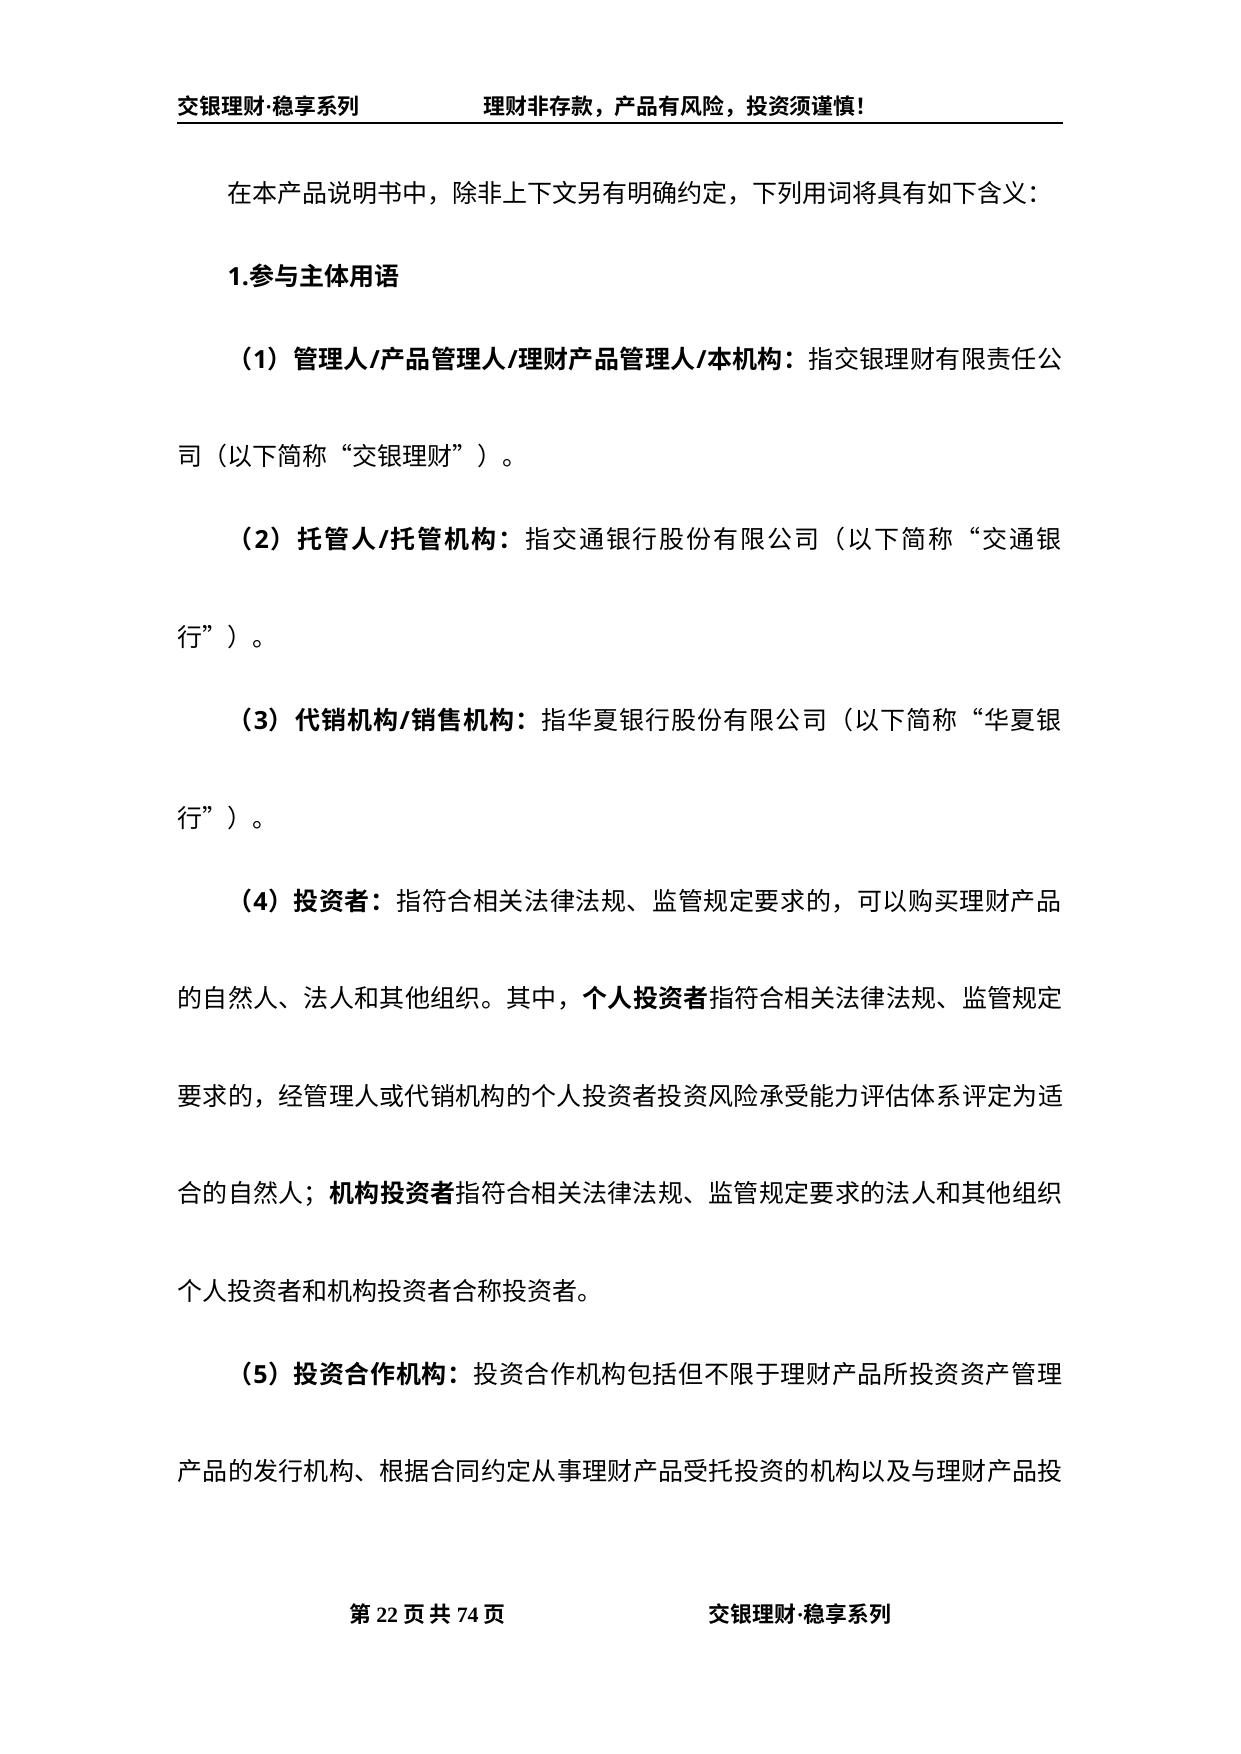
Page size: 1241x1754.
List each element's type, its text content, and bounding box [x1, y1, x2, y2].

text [177, 1340, 1063, 1502]
text （2）托管人/托管机构：指交通银行股份有限公司（以下简称“交通银行”）。 [177, 506, 1063, 668]
text 1.参与主体用语 [177, 242, 1063, 307]
text （1）管理人/产品管理人/理财产品管理人/本机构：指交银理财有限责任公司（以下简称“交银理财”）。 [177, 325, 1063, 487]
text （4）投资者：指符合相关法律法规、监管规定要求的，可以购买理财产品的自然人、法人和其他组织。其中，个人投资者指符合相关法律法规、监管规定要求的，经管理人或代销机构的个人投资者投资风险承受能力评估体系评定为适合的自然人；机构投资者指符合相关法律法规、监管规定要求的法人和其他组织。个人投资者和机构投资者合称投资者。 [177, 867, 1063, 1322]
text （3）代销机构/销售机构：指华夏银行股份有限公司（以下简称“华夏银行”）。 [177, 686, 1063, 849]
text 在本产品说明书中，除非上下文另有明确约定，下列用词将具有如下含义： [177, 159, 1063, 224]
